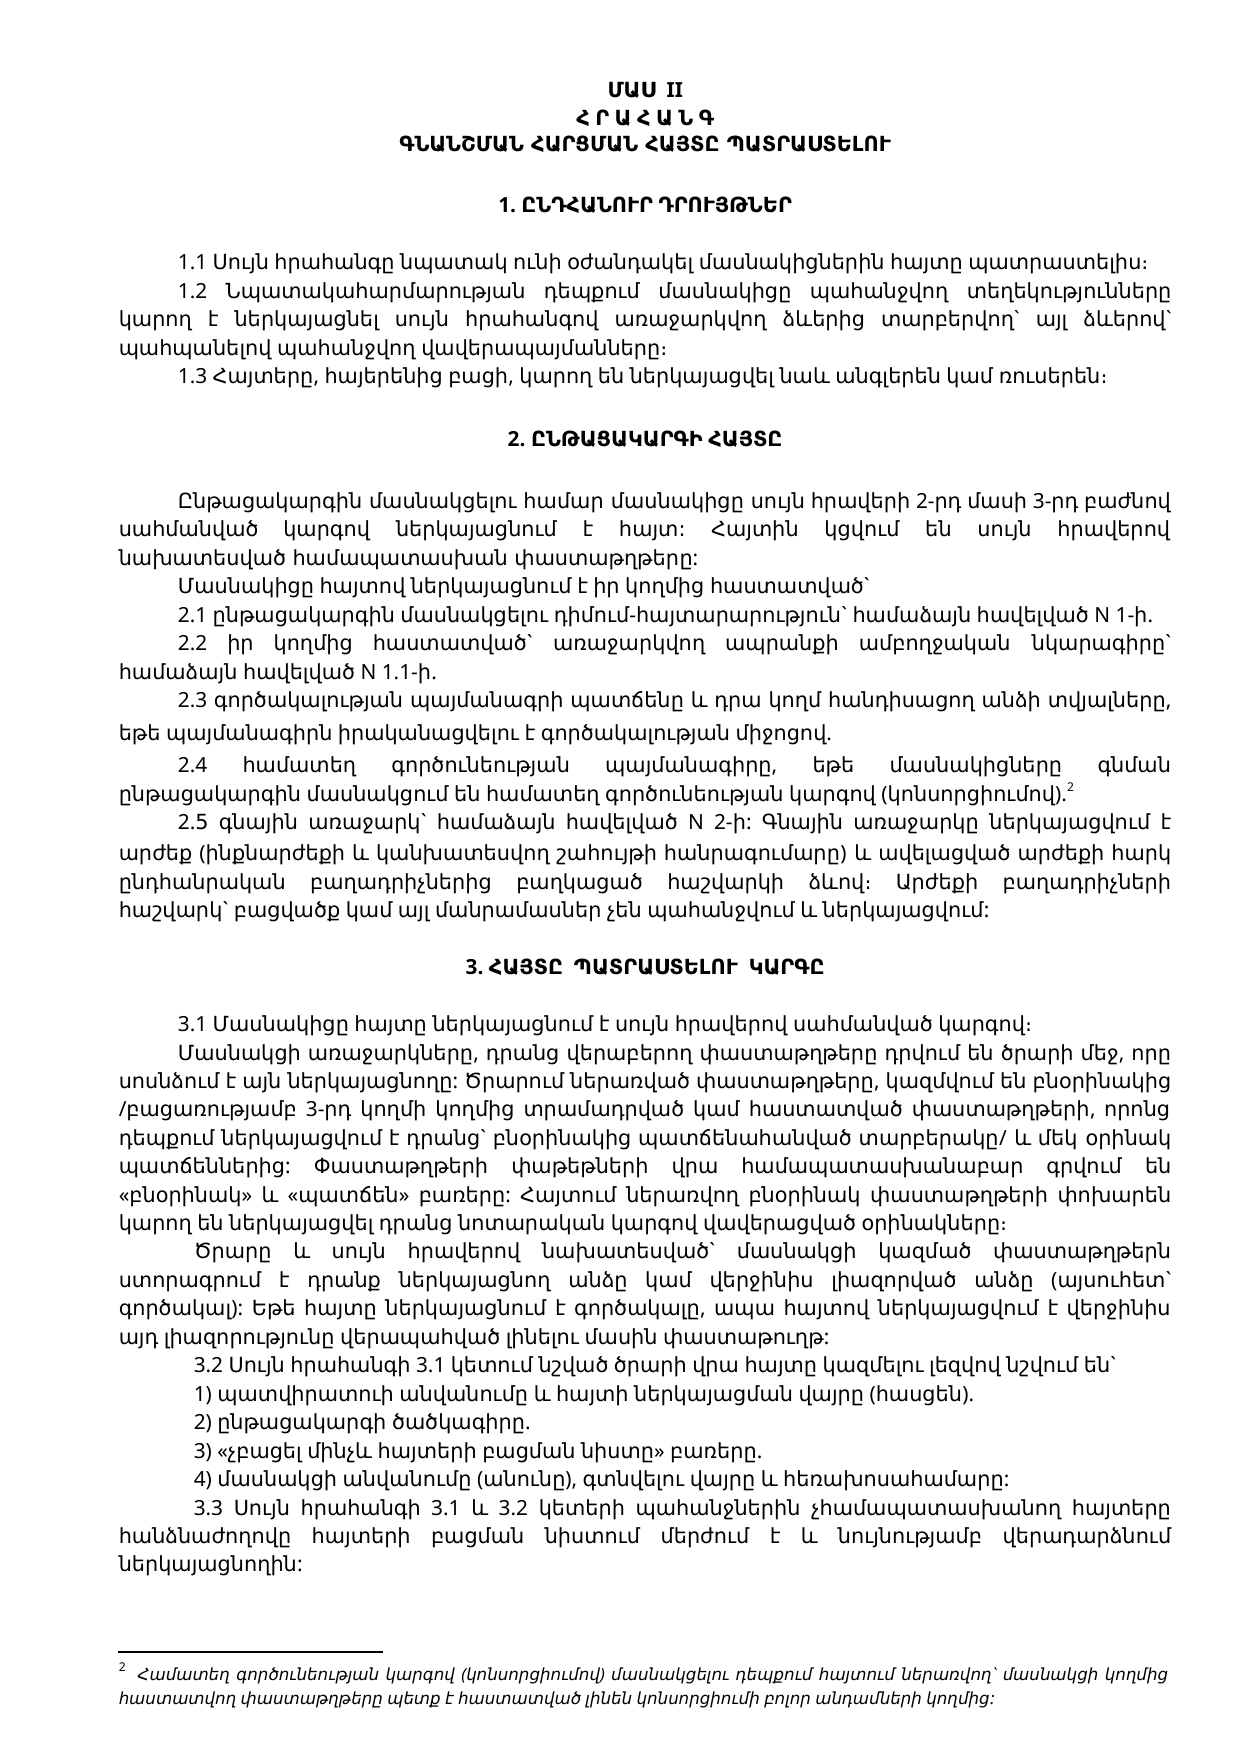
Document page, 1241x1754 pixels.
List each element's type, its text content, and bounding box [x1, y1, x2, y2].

text 3. ՀԱՅՏԸ ՊԱՏՐԱՍՏԵԼՈՒ ԿԱՐԳԸ [118, 952, 1171, 981]
text Հ Ր Ա Հ Ա Ն Գ [118, 103, 1171, 132]
text 3.1 Մասնակիցը հայտը ներկայացնում է սույն հրավերով սահմանված կարգով։ [118, 1009, 1171, 1038]
text Ծրարը և սույն հրավերով նախատեսված` մասնակցի կազմած փաստաթղթերն ստորագրում է դրանք ներկայացնող անձը կամ վերջինիս լիազորված անձը (այսուհետ` գործակալ): Եթե հայտը ներկայացնում է գործակալը, ապա հայտով ներկայացվում է վերջինիս այդ լիազորությունը վերապահված լինելու մասին փաստաթուղթ: [118, 1237, 1171, 1350]
text Մասնակիցը հայտով ներկայացնում է իր կողմից հաստատված` [118, 571, 1171, 600]
text 2.3 գործակալության պայմանագրի պատճենը և դրա կողմ հանդիսացող անձի տվյալները, եթե պայմանագիրն իրականացվելու է գործակալության միջոցով. [118, 685, 1171, 746]
text ՄԱՍ II [118, 75, 1171, 103]
text 2) ընթացակարգի ծածկագիրը. [118, 1407, 1171, 1436]
text 1.2 Նպատակահարմարության դեպքում մասնակիցը պահանջվող տեղեկությունները կարող է ներկայացնել սույն հրահանգով առաջարկվող ձևերից տարբերվող` այլ ձևերով` պահպանելով պահանջվող վավերապայմանները։ [118, 276, 1171, 361]
text 3.3 Սույն հրահանգի 3.1 և 3.2 կետերի պահանջներին չհամապատասխանող հայտերը հանձնաժողովը հայտերի բացման նիստում մերժում է և նույնությամբ վերադարձնում ներկայացնողին: [118, 1493, 1171, 1578]
text 2.1 ընթացակարգին մասնակցելու դիմում-հայտարարություն` համաձայն հավելված N 1-ի. [118, 600, 1171, 628]
text Ընթացակարգին մասնակցելու համար մասնակիցը սույն հրավերի 2-րդ մասի 3-րդ բաժնով սահմանված կարգով ներկայացնում է հայտ: Հայտին կցվում են սույն հրավերով նախատեսված համապատասխան փաստաթղթերը: [118, 486, 1171, 571]
text 1) պատվիրատուի անվանումը և հայտի ներկայացման վայրը (հասցեն). [118, 1379, 1171, 1407]
text 4) մասնակցի անվանումը (անունը), գտնվելու վայրը և հեռախոսահամարը: [118, 1464, 1171, 1493]
text 2.5 գնային առաջարկ` համաձայն հավելված N 2-ի: Գնային առաջարկը ներկայացվում է արժեք (ինքնարժեքի և կանխատեսվող շահույթի հանրագումարը) և ավելացված արժեքի հարկ ընդհանրական բաղադրիչներից բաղկացած հաշվարկի ձևով։ Արժեքի բաղադրիչների հաշվարկ` բացվածք կամ այլ մանրամասներ չեն պահանջվում և ներկայացվում: [118, 807, 1171, 924]
text ԳՆԱՆՇՄԱՆ ՀԱՐՑՄԱՆ ՀԱՅՏԸ ՊԱՏՐԱՍՏԵԼՈՒ [118, 132, 1171, 156]
text 3.2 Սույն հրահանգի 3.1 կետում նշված ծրարի վրա հայտը կազմելու լեզվով նշվում են` [118, 1350, 1171, 1379]
text 1.1 Սույն հրահանգը նպատակ ունի օժանդակել մասնակիցներին հայտը պատրաստելիս։ [118, 247, 1171, 276]
text 3) «չբացել մինչև հայտերի բացման նիստը» բառերը. [118, 1436, 1171, 1464]
text 2.2 իր կողմից հաստատված` առաջարկվող ապրանքի ամբողջական նկարագիրը` համաձայն հավելված N 1.1-ի. [118, 628, 1171, 685]
text Մասնակցի առաջարկները, դրանց վերաբերող փաստաթղթերը դրվում են ծրարի մեջ, որը սոսնձում է այն ներկայացնողը: Ծրարում ներառված փաստաթղթերը, կազմվում են բնօրինակից /բացառությամբ 3-րդ կողմի կողմից տրամադրված կամ հաստատված փաստաթղթերի, որոնց դեպքում ներկայացվում է դրանց` բնօրինակից պատճենահանված տարբերակը/ և մեկ օրինակ պատճեններից: Փաստաթղթերի փաթեթների վրա համապատասխանաբար գրվում են «բնօրինակ» և «պատճեն» բառերը: Հայտում ներառվող բնօրինակ փաստաթղթերի փոխարեն կարող են ներկայացվել դրանց նոտարական կարգով վավերացված օրինակները։ [118, 1038, 1171, 1237]
text 1. ԸՆԴՀԱՆՈՒՐ ԴՐՈՒՅԹՆԵՐ [118, 190, 1171, 219]
text 2. ԸՆԹԱՑԱԿԱՐԳԻ ՀԱՅՏԸ [118, 424, 1171, 452]
text 1.3 Հայտերը, հայերենից բացի, կարող են ներկայացվել նաև անգլերեն կամ ռուսերեն։ [118, 361, 1171, 389]
text 2.4 համատեղ գործունեության պայմանագիրը, եթե մասնակիցները գնման ընթացակարգին մասնակցում են համատեղ գործունեության կարգով (կոնսորցիումով). [118, 750, 1171, 807]
